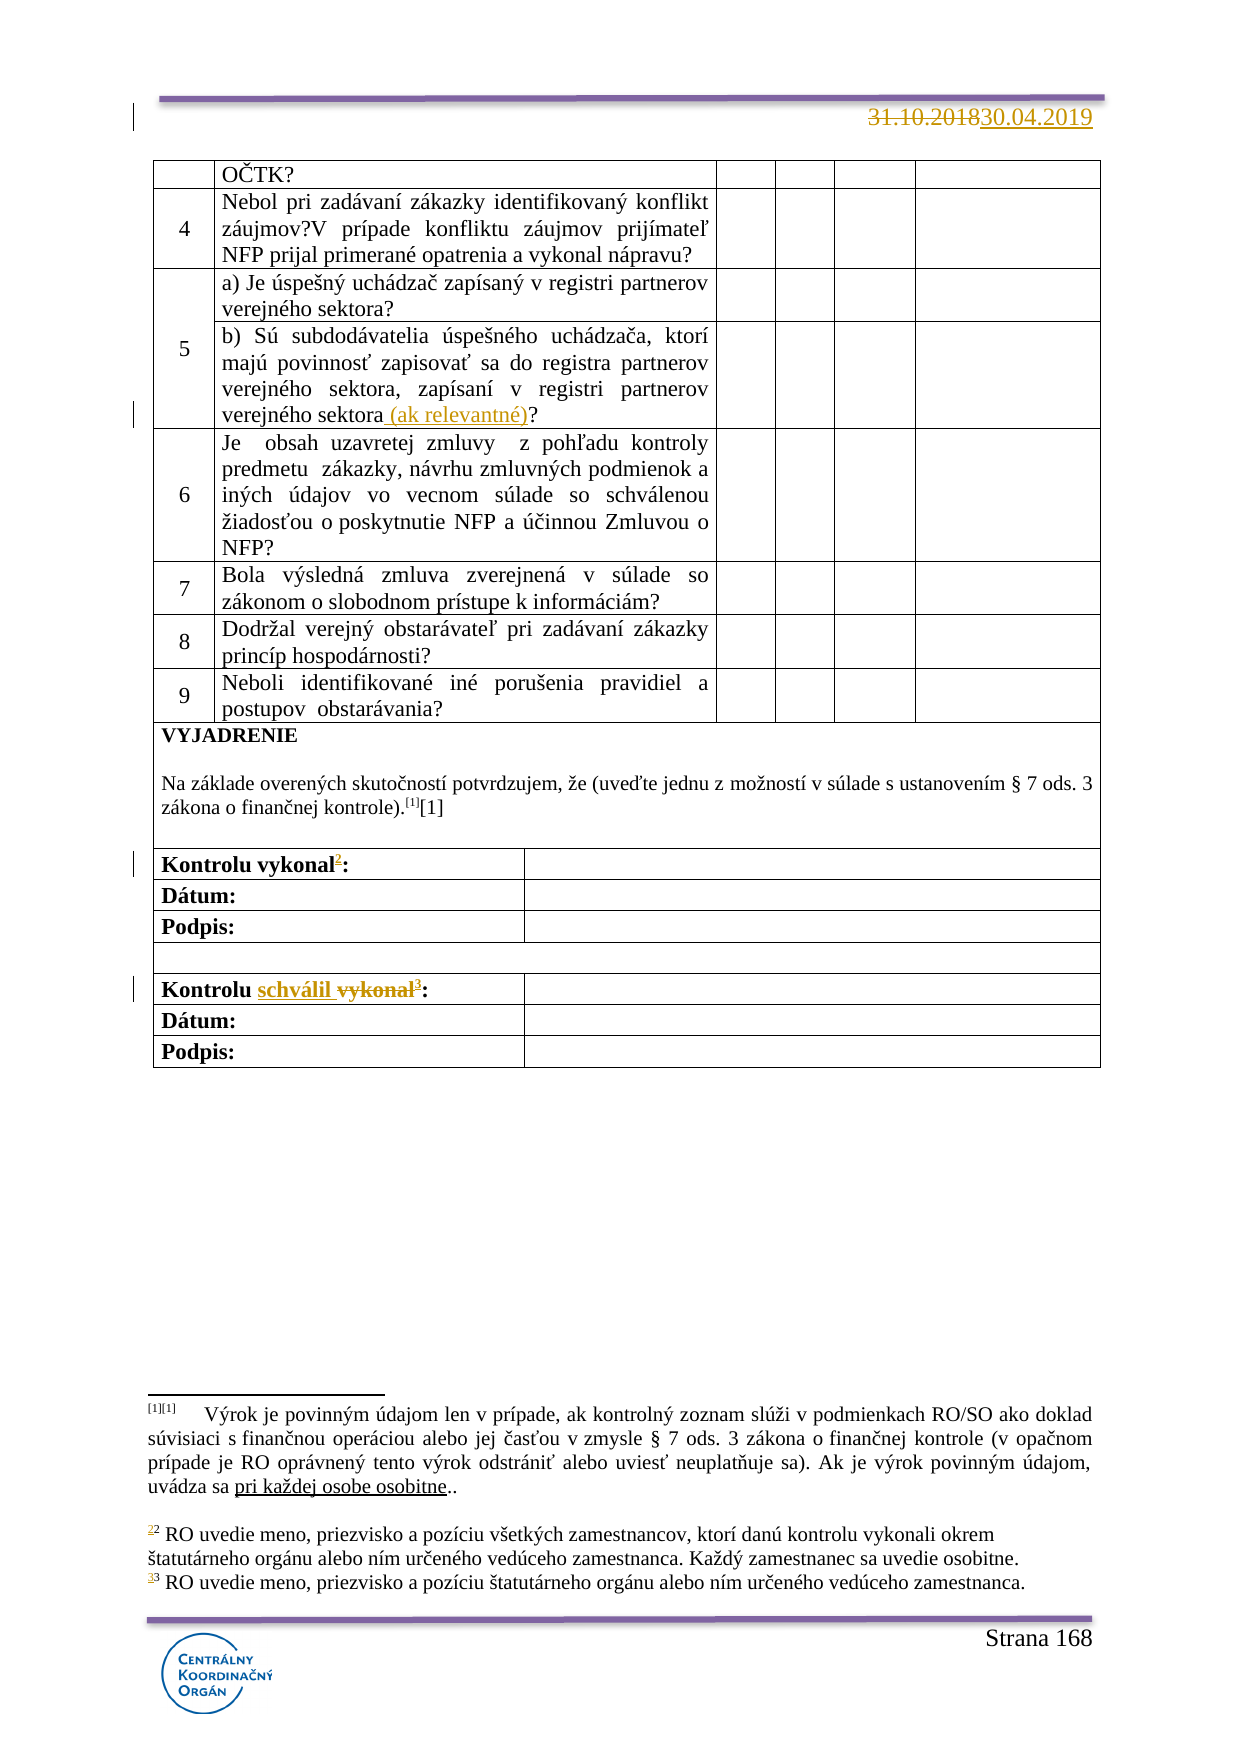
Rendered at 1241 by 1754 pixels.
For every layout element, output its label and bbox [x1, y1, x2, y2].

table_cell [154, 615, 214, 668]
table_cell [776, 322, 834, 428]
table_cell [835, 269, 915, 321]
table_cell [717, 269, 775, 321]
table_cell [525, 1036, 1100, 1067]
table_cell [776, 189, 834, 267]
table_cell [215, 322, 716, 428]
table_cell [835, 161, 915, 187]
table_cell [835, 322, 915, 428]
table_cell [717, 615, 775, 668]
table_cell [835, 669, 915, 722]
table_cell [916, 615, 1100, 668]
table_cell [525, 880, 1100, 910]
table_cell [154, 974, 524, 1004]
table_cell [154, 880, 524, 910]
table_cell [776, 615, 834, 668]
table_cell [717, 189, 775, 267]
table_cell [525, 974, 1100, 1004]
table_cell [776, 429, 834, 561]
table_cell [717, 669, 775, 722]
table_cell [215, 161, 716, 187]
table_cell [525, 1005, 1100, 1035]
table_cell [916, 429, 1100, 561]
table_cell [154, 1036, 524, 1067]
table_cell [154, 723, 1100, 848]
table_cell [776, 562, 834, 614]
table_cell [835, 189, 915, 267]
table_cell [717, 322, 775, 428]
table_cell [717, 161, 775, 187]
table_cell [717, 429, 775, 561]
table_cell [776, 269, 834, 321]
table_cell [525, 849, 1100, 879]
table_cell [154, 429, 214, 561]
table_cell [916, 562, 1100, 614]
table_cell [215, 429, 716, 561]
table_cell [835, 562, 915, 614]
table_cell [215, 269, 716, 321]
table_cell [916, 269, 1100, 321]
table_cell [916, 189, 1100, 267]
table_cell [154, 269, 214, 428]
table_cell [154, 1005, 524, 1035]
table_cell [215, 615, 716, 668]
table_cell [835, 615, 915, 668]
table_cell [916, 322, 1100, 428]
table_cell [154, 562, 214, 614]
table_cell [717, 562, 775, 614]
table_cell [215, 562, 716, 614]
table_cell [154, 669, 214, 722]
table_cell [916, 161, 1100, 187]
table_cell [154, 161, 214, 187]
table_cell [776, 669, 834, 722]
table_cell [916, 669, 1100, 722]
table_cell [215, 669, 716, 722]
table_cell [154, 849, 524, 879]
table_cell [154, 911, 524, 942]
picture [159, 1631, 272, 1713]
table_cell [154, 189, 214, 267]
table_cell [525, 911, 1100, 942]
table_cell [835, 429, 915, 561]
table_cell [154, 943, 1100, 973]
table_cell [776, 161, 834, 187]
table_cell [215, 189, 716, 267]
